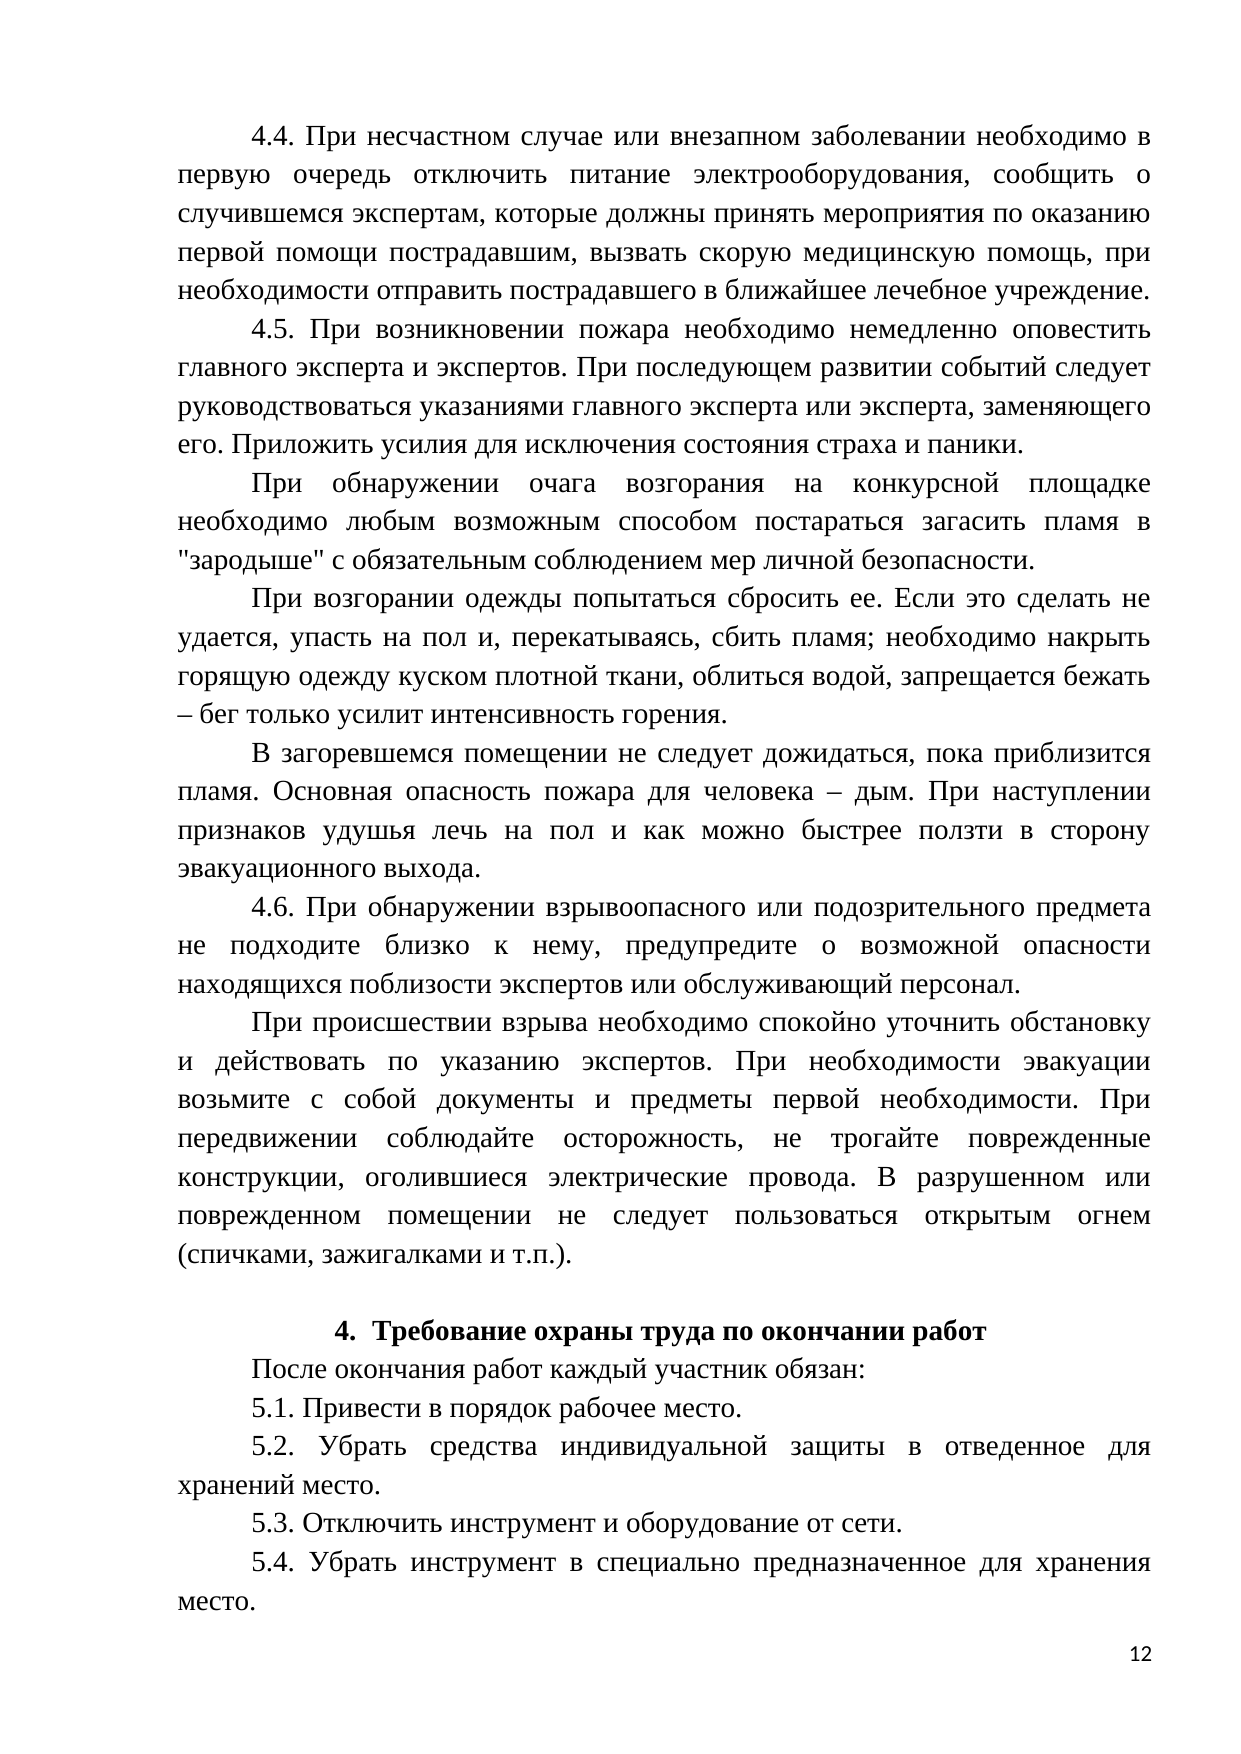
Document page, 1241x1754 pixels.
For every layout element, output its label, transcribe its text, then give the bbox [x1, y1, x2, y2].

text После окончания работ каждый участник обязан: [177, 1351, 1152, 1385]
text При происшествии взрыва необходимо спокойно уточнить обстановку и действовать по указанию экспертов. При необходимости эвакуации возьмите с собой документы и предметы первой необходимости. При передвижении соблюдайте осторожность, не трогайте поврежденные конструкции, оголившиеся электрические провода. В разрушенном или поврежденном помещении не следует пользоваться открытым огнем (спичками, зажигалками и т.п.). [177, 1004, 1152, 1269]
text 4.6. При обнаружении взрывоопасного или подозрительного предмета не подходите близко к нему, предупредите о возможной опасности находящихся поблизости экспертов или обслуживающий персонал. [177, 889, 1152, 999]
text 5.1. Привести в порядок рабочее место. [177, 1390, 1152, 1423]
text При возгорании одежды попытаться сбросить ее. Если это сделать не удается, упасть на пол и, перекатываясь, сбить пламя; необходимо накрыть горящую одежду куском плотной ткани, облиться водой, запрещается бежать – бег только усилит интенсивность горения. [177, 581, 1152, 730]
list Требование охраны труда по окончании работ [169, 1313, 1152, 1346]
text В загоревшемся помещении не следует дожидаться, пока приблизится пламя. Основная опасность пожара для человека – дым. При наступлении признаков удушья лечь на пол и как можно быстрее ползти в сторону эвакуационного выхода. [177, 735, 1152, 884]
text 5.2. Убрать средства индивидуальной защиты в отведенное для хранений место. [177, 1428, 1152, 1501]
text 5.4. Убрать инструмент в специально предназначенное для хранения место. [177, 1544, 1152, 1616]
text 4.4. При несчастном случае или внезапном заболевании необходимо в первую очередь отключить питание электрооборудования, сообщить о случившемся экспертам, которые должны принять мероприятия по оказанию первой помощи пострадавшим, вызвать скорую медицинскую помощь, при необходимости отправить пострадавшего в ближайшее лечебное учреждение. [177, 118, 1152, 306]
text 4.5. При возникновении пожара необходимо немедленно оповестить главного эксперта и экспертов. При последующем развитии событий следует руководствоваться указаниями главного эксперта или эксперта, заменяющего его. Приложить усилия для исключения состояния страха и паники. [177, 311, 1152, 460]
text При обнаружении очага возгорания на конкурсной площадке необходимо любым возможным способом постараться загасить пламя в "зародыше" с обязательным соблюдением мер личной безопасности. [177, 465, 1152, 576]
text 5.3. Отключить инструмент и оборудование от сети. [177, 1506, 1152, 1539]
